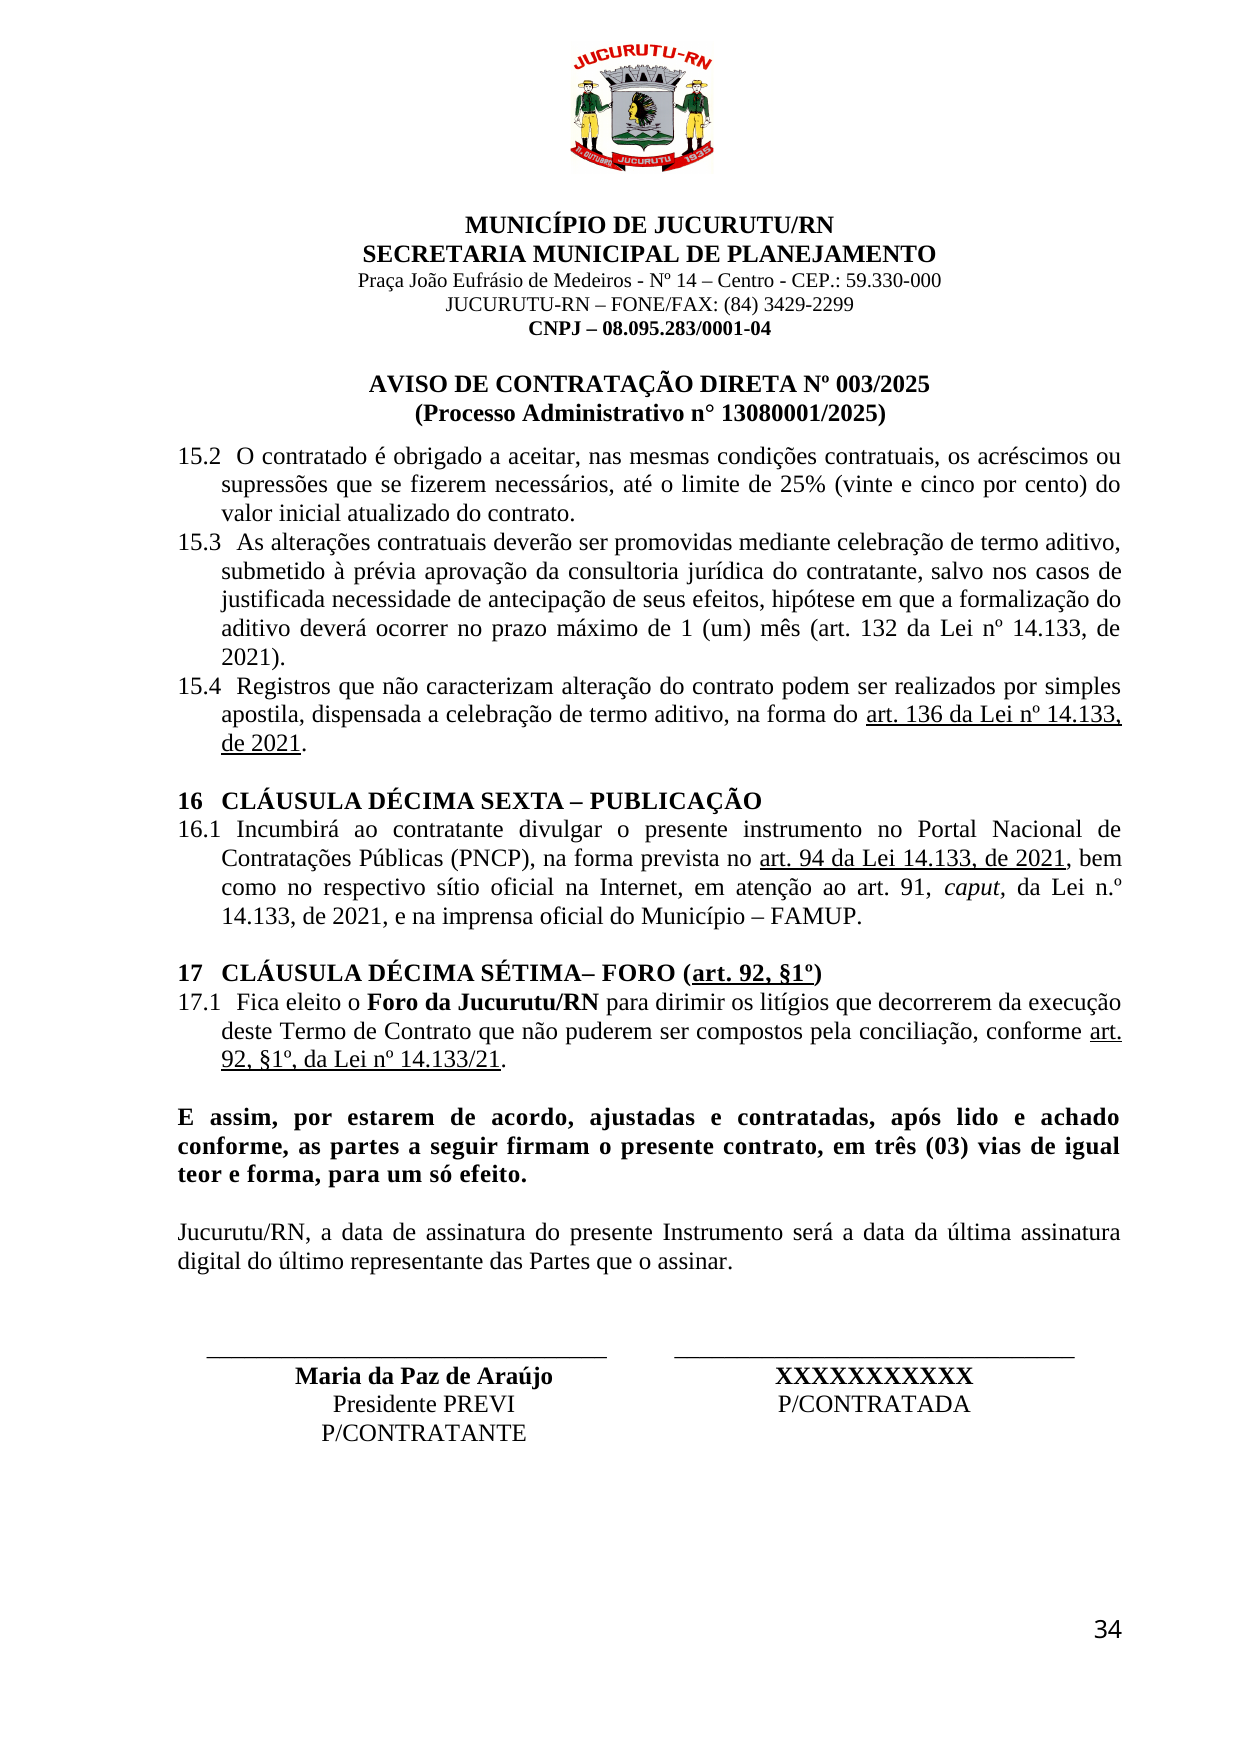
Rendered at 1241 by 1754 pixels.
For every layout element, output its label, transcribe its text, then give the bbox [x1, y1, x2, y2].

text E assim, por estarem de acordo, ajustadas e contratadas, após lido e achado conforme, as partes a seguir firmam o presente contrato, em três (03) vias de igual teor e forma, para um só efeito. [177, 1102, 1122, 1188]
list CLÁUSULA DÉCIMA SEXTA – PUBLICAÇÃO [177, 786, 1122, 814]
table_header ________________________________ [649, 1332, 1100, 1361]
table_cell XXXXXXXXXXX P/CONTRATADA [649, 1361, 1100, 1447]
list Jucurutu/RN, a data de assinatura do presente Instrumento será a data da última assinatura digital do último representante das Partes que o assinar. [177, 1217, 1122, 1274]
list Registros que não caracterizam alteração do contrato podem ser realizados por simples apostila, dispensada a celebração de termo aditivo, na forma do art. 136 da Lei nº 14.133, de 2021. [177, 671, 1122, 757]
list Incumbirá ao contratante divulgar o presente instrumento no Portal Nacional de Contratações Públicas (PNCP), na forma prevista no art. 94 da Lei 14.133, de 2021, bem como no respectivo sítio oficial na Internet, em atenção ao art. 91, caput, da Lei n.º 14.133, de 2021, e na imprensa oficial do Município – FAMUP. [177, 814, 1122, 929]
list O contratado é obrigado a aceitar, nas mesmas condições contratuais, os acréscimos ou supressões que se fizerem necessários, até o limite de 25% (vinte e cinco por cento) do valor inicial atualizado do contrato. [177, 441, 1122, 527]
list As alterações contratuais deverão ser promovidas mediante celebração de termo aditivo, submetido à prévia aprovação da consultoria jurídica do contratante, salvo nos casos de justificada necessidade de antecipação de seus efeitos, hipótese em que a formalização do aditivo deverá ocorrer no prazo máximo de 1 (um) mês (art. 132 da Lei nº 14.133, de 2021). [177, 527, 1122, 671]
list Fica eleito o Foro da Jucurutu/RN para dirimir os litígios que decorrerem da execução deste Termo de Contrato que não puderem ser compostos pela conciliação, conforme art. 92, §1º, da Lei nº 14.133/21. [177, 987, 1122, 1073]
table_cell Maria da Paz de Araújo Presidente PREVI P/CONTRATANTE [199, 1361, 648, 1447]
list CLÁUSULA DÉCIMA SÉTIMA– FORO (art. 92, §1º) [177, 958, 1122, 987]
table_header ________________________________ [199, 1332, 648, 1361]
